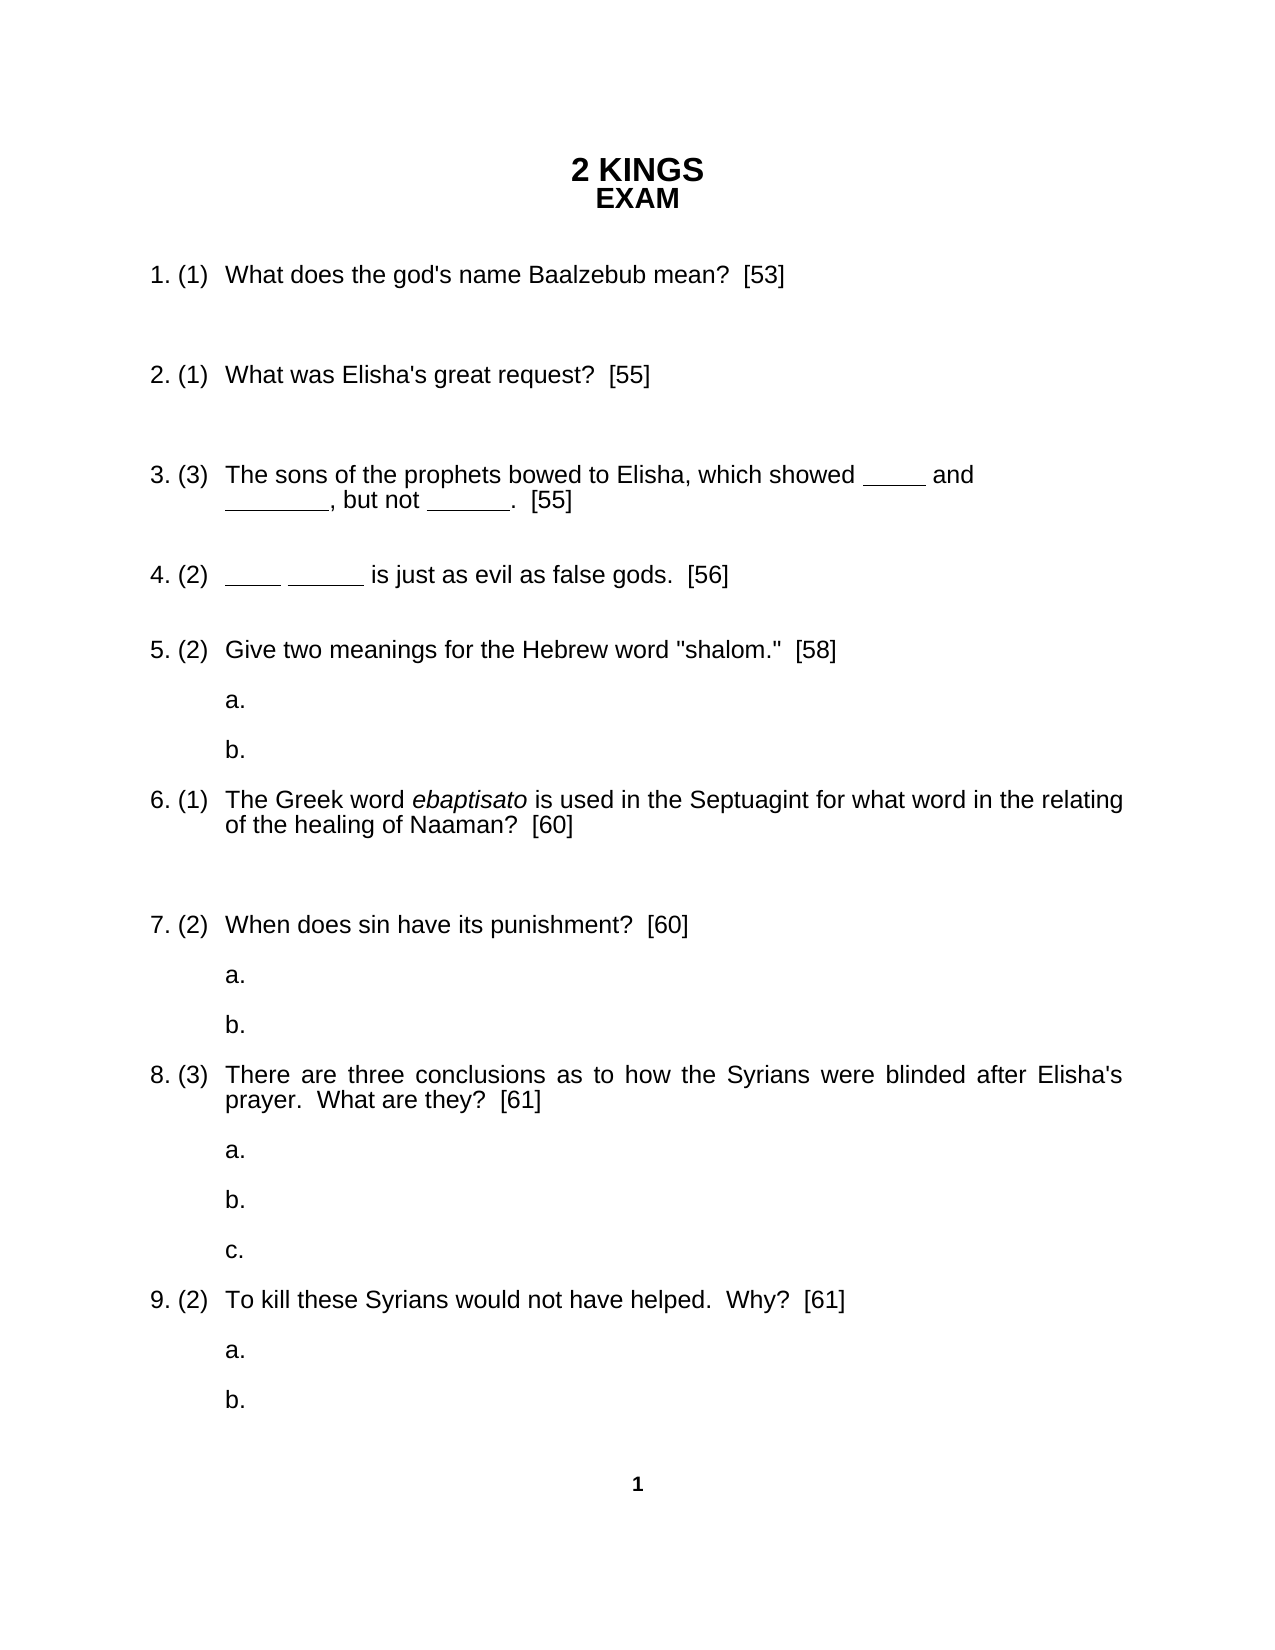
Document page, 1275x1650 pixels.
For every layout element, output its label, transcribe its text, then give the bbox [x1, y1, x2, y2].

text 2 KINGS [150, 150, 1125, 188]
text b. [150, 738, 1125, 763]
text 3. (3) The sons of the prophets bowed to Elisha, which showed and [150, 463, 1125, 488]
text , but not . [55] [150, 488, 1125, 513]
text 5. (2) Give two meanings for the Hebrew word "shalom." [58] [150, 638, 1125, 663]
text a. [150, 963, 1125, 988]
text 1. (1) What does the god's name Baalzebub mean? [53] [150, 263, 1125, 288]
text b. [150, 1188, 1125, 1213]
text c. [150, 1238, 1125, 1263]
text 7. (2) When does sin have its punishment? [60] [150, 913, 1125, 938]
text b. [225, 1388, 1125, 1413]
text EXAM [150, 188, 1125, 213]
text 9. (2) To kill these Syrians would not have helped. Why? [61] [150, 1288, 1125, 1313]
text a. [150, 688, 1125, 713]
text 4. (2) is just as evil as false gods. [56] [150, 563, 1125, 588]
text b. [150, 1013, 1125, 1038]
text a. [150, 1138, 1125, 1163]
text a. [225, 1338, 1125, 1363]
text 6. (1) The Greek word ebaptisato is used in the Septuagint for what word in the relating of the healing of Naaman? [60] [150, 788, 1125, 838]
text 2. (1) What was Elisha's great request? [55] [150, 363, 1125, 388]
text 8. (3) There are three conclusions as to how the Syrians were blinded after Elisha's prayer. What are they? [61] [150, 1063, 1125, 1113]
